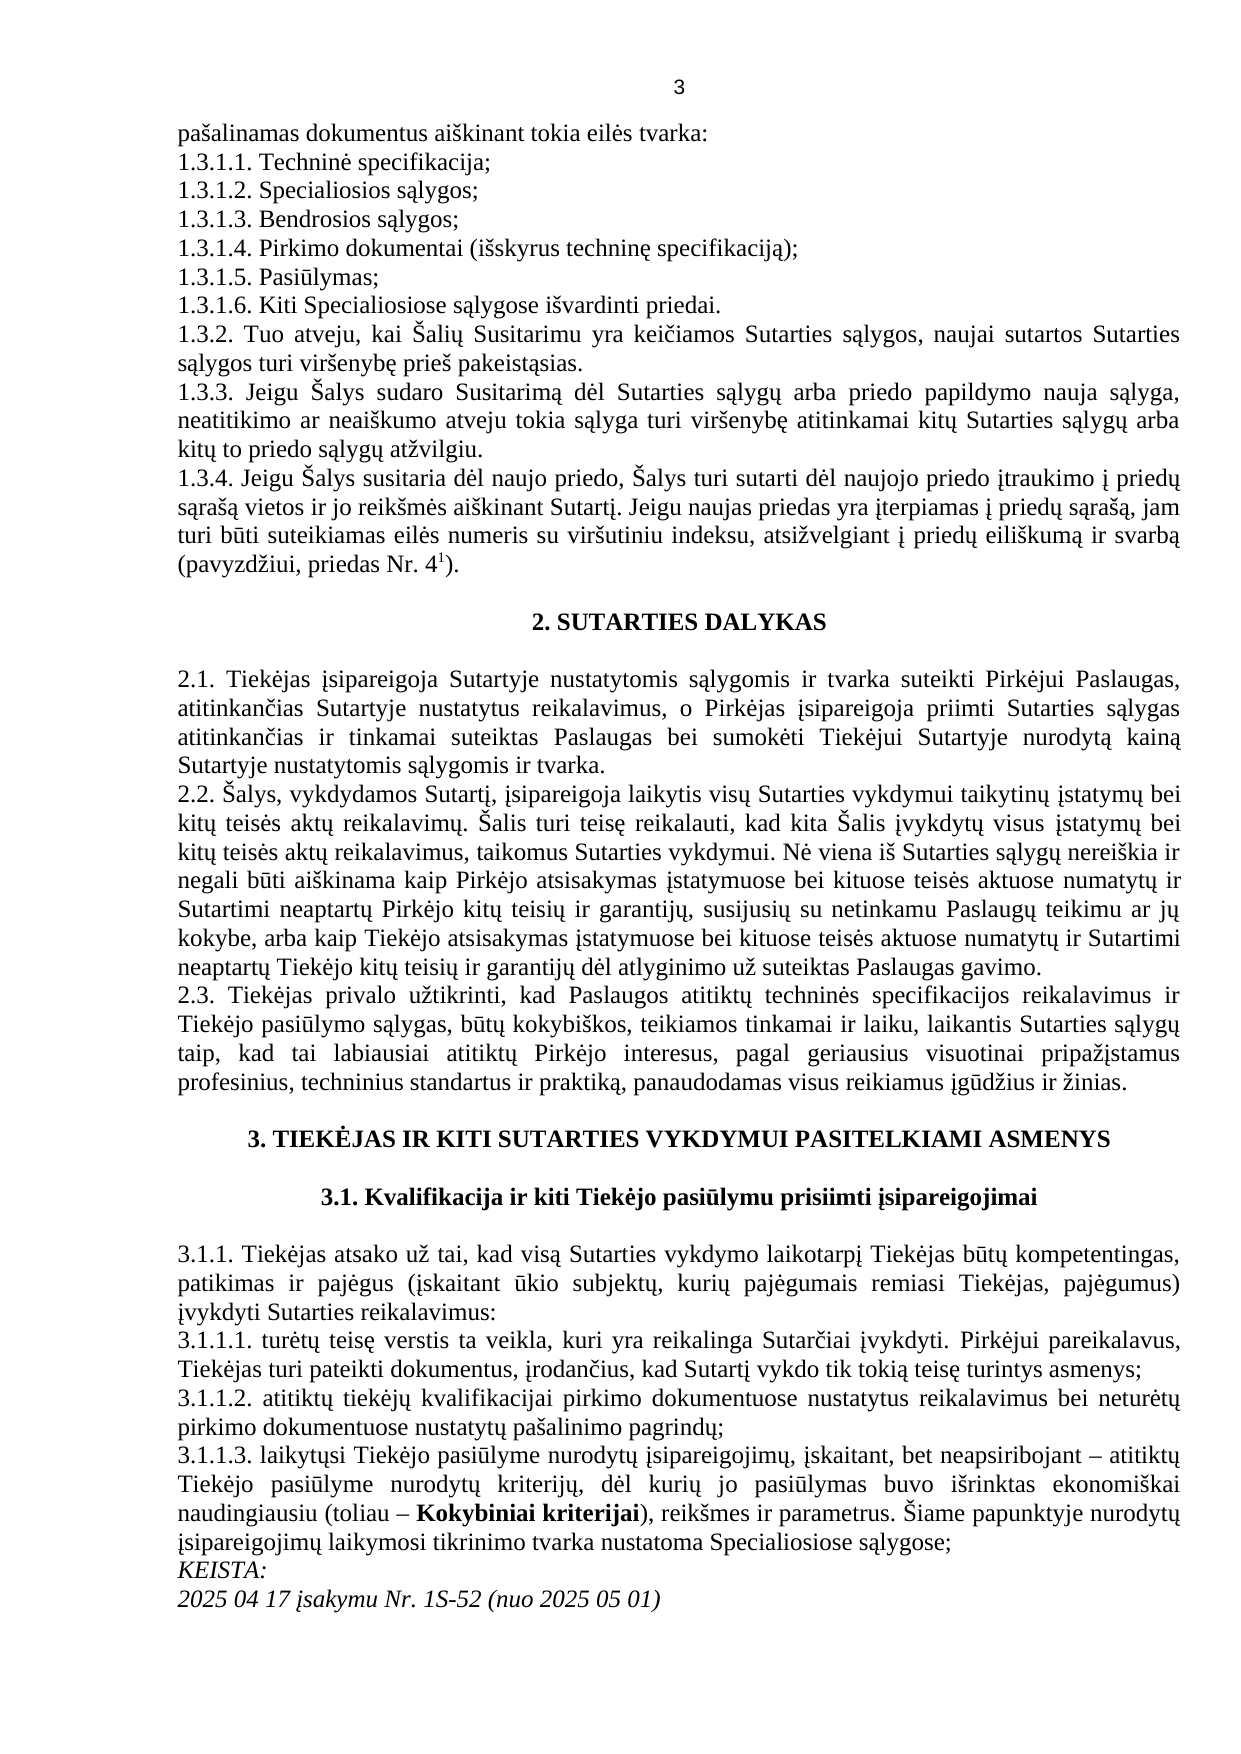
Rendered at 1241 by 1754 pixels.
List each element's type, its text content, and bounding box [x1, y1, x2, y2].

text 3.1.1.2. atitiktų tiekėjų kvalifikacijai pirkimo dokumentuose nustatytus reikalavimus bei neturėtų pirkimo dokumentuose nustatytų pašalinimo pagrindų; [177, 1383, 1181, 1441]
text 1.3.1.1. Techninė specifikacija; [177, 147, 1181, 176]
text 3. TIEKĖJAS IR KITI SUTARTIES VYKDYMUI PASITELKIAMI ASMENYS [177, 1124, 1181, 1153]
text 3.1. Kvalifikacija ir kiti Tiekėjo pasiūlymu prisiimti įsipareigojimai [177, 1182, 1181, 1211]
text 1.3.4. Jeigu Šalys susitaria dėl naujo priedo, Šalys turi sutarti dėl naujojo priedo įtraukimo į priedų sąrašą vietos ir jo reikšmės aiškinant Sutartį. Jeigu naujas priedas yra įterpiamas į priedų sąrašą, jam turi būti suteikiamas eilės numeris su viršutiniu indeksu, atsižvelgiant į priedų eiliškumą ir svarbą (pavyzdžiui, priedas Nr. 41). [177, 463, 1181, 578]
text 3.1.1.1. turėtų teisę verstis ta veikla, kuri yra reikalinga Sutarčiai įvykdyti. Pirkėjui pareikalavus, Tiekėjas turi pateikti dokumentus, įrodančius, kad Sutartį vykdo tik tokią teisę turintys asmenys; [177, 1326, 1181, 1383]
text 2.2. Šalys, vykdydamos Sutartį, įsipareigoja laikytis visų Sutarties vykdymui taikytinų įstatymų bei kitų teisės aktų reikalavimų. Šalis turi teisę reikalauti, kad kita Šalis įvykdytų visus įstatymų bei kitų teisės aktų reikalavimus, taikomus Sutarties vykdymui. Nė viena iš Sutarties sąlygų nereiškia ir negali būti aiškinama kaip Pirkėjo atsisakymas įstatymuose bei kituose teisės aktuose numatytų ir Sutartimi neaptartų Pirkėjo kitų teisių ir garantijų, susijusių su netinkamu Paslaugų teikimu ar jų kokybe, arba kaip Tiekėjo atsisakymas įstatymuose bei kituose teisės aktuose numatytų ir Sutartimi neaptartų Tiekėjo kitų teisių ir garantijų dėl atlyginimo už suteiktas Paslaugas gavimo. [177, 779, 1181, 981]
text 1.3.1.4. Pirkimo dokumentai (išskyrus techninę specifikaciją); [177, 233, 1181, 262]
text 1.3.1.5. Pasiūlymas; [177, 262, 1181, 291]
text 3.1.1.3. laikytųsi Tiekėjo pasiūlyme nurodytų įsipareigojimų, įskaitant, bet neapsiribojant – atitiktų Tiekėjo pasiūlyme nurodytų kriterijų, dėl kurių jo pasiūlymas buvo išrinktas ekonomiškai naudingiausiu (toliau – Kokybiniai kriterijai), reikšmes ir parametrus. Šiame papunktyje nurodytų įsipareigojimų laikymosi tikrinimo tvarka nustatoma Specialiosiose sąlygose; [177, 1441, 1181, 1556]
text KEISTA: [177, 1556, 1181, 1584]
text 3.1.1. Tiekėjas atsako už tai, kad visą Sutarties vykdymo laikotarpį Tiekėjas būtų kompetentingas, patikimas ir pajėgus (įskaitant ūkio subjektų, kurių pajėgumais remiasi Tiekėjas, pajėgumus) įvykdyti Sutarties reikalavimus: [177, 1239, 1181, 1326]
text 2.3. Tiekėjas privalo užtikrinti, kad Paslaugos atitiktų techninės specifikacijos reikalavimus ir Tiekėjo pasiūlymo sąlygas, būtų kokybiškos, teikiamos tinkamai ir laiku, laikantis Sutarties sąlygų taip, kad tai labiausiai atitiktų Pirkėjo interesus, pagal geriausius visuotinai pripažįstamus profesinius, techninius standartus ir praktiką, panaudodamas visus reikiamus įgūdžius ir žinias. [177, 981, 1181, 1096]
text 2025 04 17 įsakymu Nr. 1S-52 (nuo 2025 05 01) [177, 1584, 1181, 1613]
text 1.3.3. Jeigu Šalys sudaro Susitarimą dėl Sutarties sąlygų arba priedo papildymo nauja sąlyga, neatitikimo ar neaiškumo atveju tokia sąlyga turi viršenybę atitinkamai kitų Sutarties sąlygų arba kitų to priedo sąlygų atžvilgiu. [177, 377, 1181, 463]
text 2.1. Tiekėjas įsipareigoja Sutartyje nustatytomis sąlygomis ir tvarka suteikti Pirkėjui Paslaugas, atitinkančias Sutartyje nustatytus reikalavimus, o Pirkėjas įsipareigoja priimti Sutarties sąlygas atitinkančias ir tinkamai suteiktas Paslaugas bei sumokėti Tiekėjui Sutartyje nurodytą kainą Sutartyje nustatytomis sąlygomis ir tvarka. [177, 664, 1181, 779]
text 1.3.1.6. Kiti Specialiosiose sąlygose išvardinti priedai. [177, 291, 1181, 319]
text 2. SUTARTIES DALYKAS [177, 607, 1181, 636]
text 1.3.1.3. Bendrosios sąlygos; [177, 204, 1181, 233]
text 1.3.1.2. Specialiosios sąlygos; [177, 176, 1181, 204]
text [177, 118, 1181, 147]
text 1.3.2. Tuo atveju, kai Šalių Susitarimu yra keičiamos Sutarties sąlygos, naujai sutartos Sutarties sąlygos turi viršenybę prieš pakeistąsias. [177, 319, 1181, 377]
